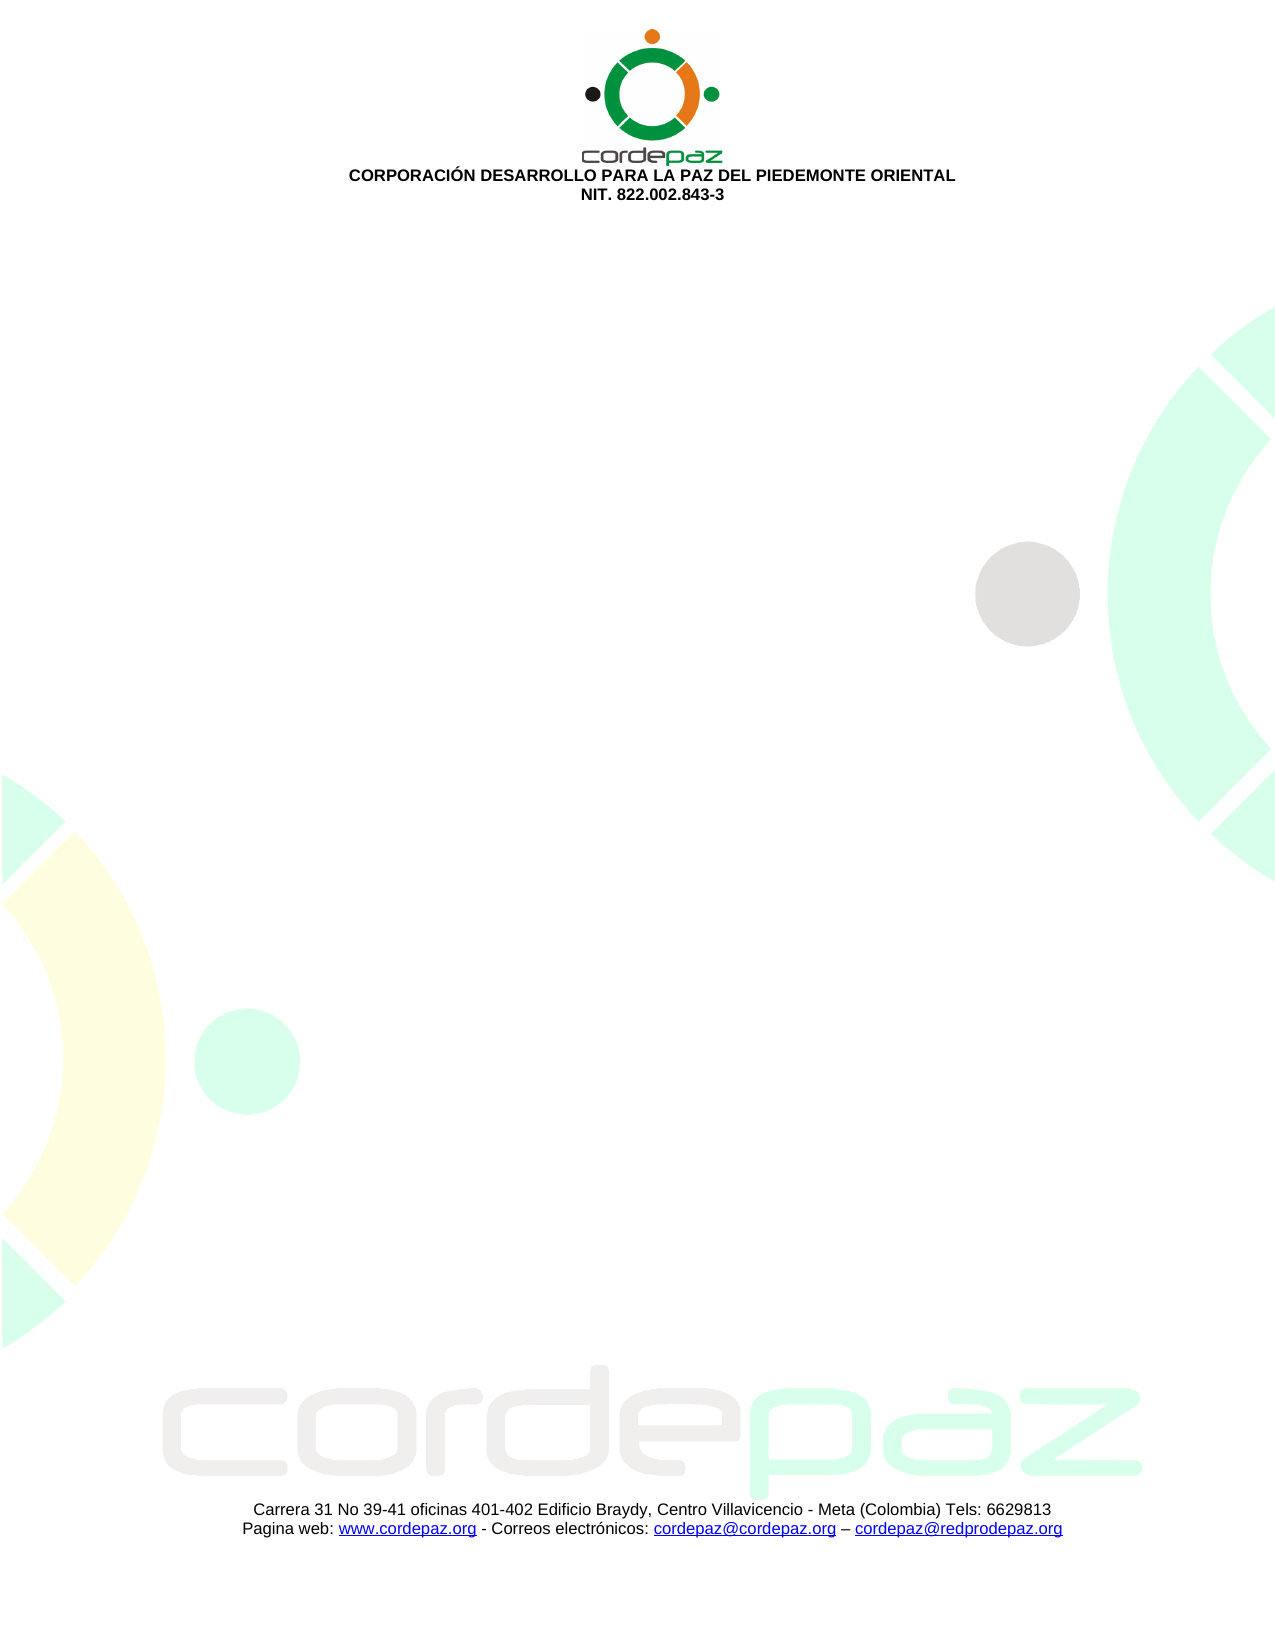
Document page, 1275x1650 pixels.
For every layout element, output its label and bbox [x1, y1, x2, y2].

picture [582, 29, 723, 166]
